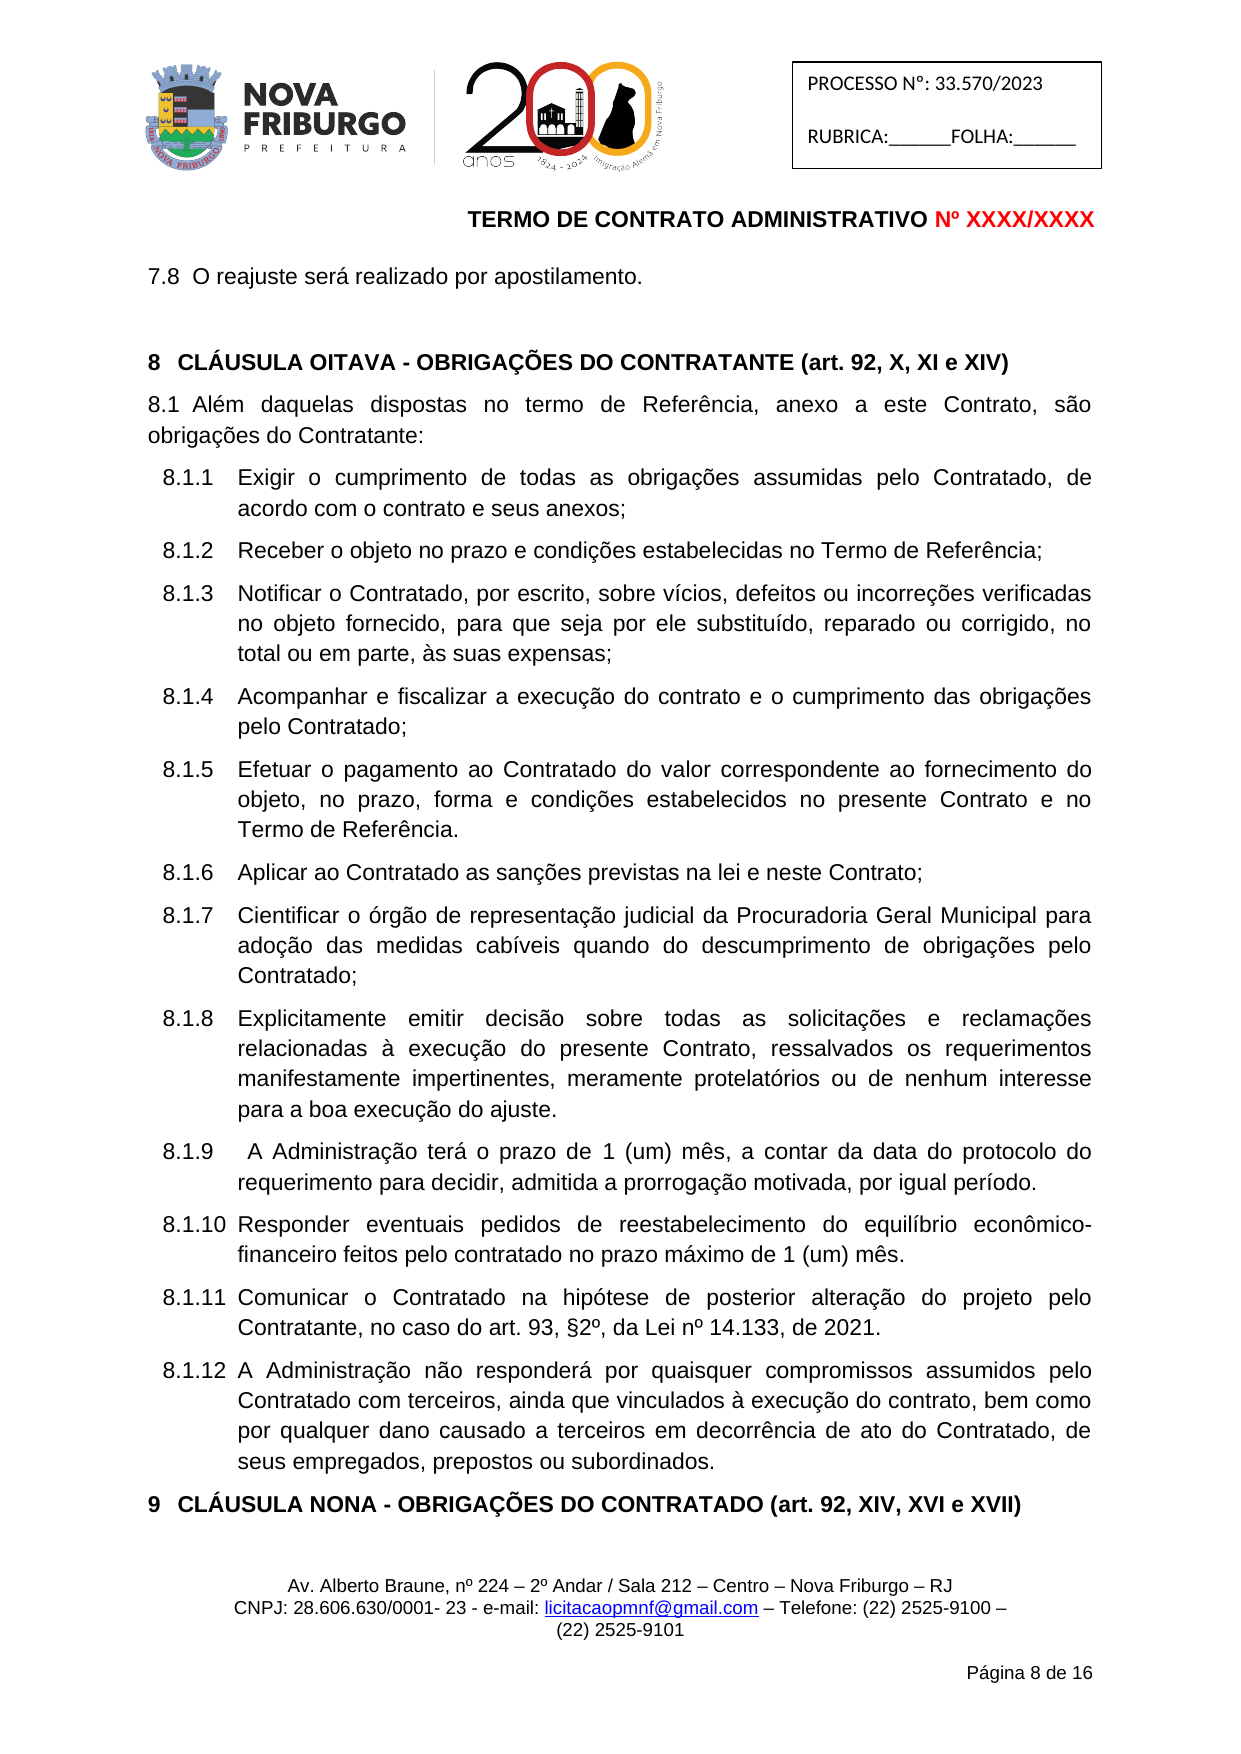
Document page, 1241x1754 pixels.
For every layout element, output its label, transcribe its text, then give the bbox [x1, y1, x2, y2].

list A Administração não responderá por quaisquer compromissos assumidos pelo Contratado com terceiros, ainda que vinculados à execução do contrato, bem como por qualquer dano causado a terceiros em decorrência de ato do Contratado, de seus empregados, prepostos ou subordinados. [162, 1357, 1092, 1474]
list Receber o objeto no prazo e condições estabelecidas no Termo de Referência; [162, 537, 1092, 564]
list CLÁUSULA OITAVA - OBRIGAÇÕES DO CONTRATANTE (art. 92, X, XI e XIV) [148, 349, 1092, 375]
list Notificar o Contratado, por escrito, sobre vícios, defeitos ou incorreções verificadas no objeto fornecido, para que seja por ele substituído, reparado ou corrigido, no total ou em parte, às suas expensas; [162, 580, 1092, 667]
list Comunicar o Contratado na hipótese de posterior alteração do projeto pelo Contratante, no caso do art. 93, §2º, da Lei nº 14.133, de 2021. [162, 1284, 1092, 1341]
list A Administração terá o prazo de 1 (um) mês, a contar da data do protocolo do requerimento para decidir, admitida a prorrogação motivada, por igual período. [162, 1138, 1092, 1195]
list CLÁUSULA NONA - OBRIGAÇÕES DO CONTRATADO (art. 92, XIV, XVI e XVII) [148, 1491, 1092, 1517]
list Exigir o cumprimento de todas as obrigações assumidas pelo Contratado, de acordo com o contrato e seus anexos; [162, 464, 1092, 521]
list Aplicar ao Contratado as sanções previstas na lei e neste Contrato; [162, 859, 1092, 886]
picture [118, 29, 695, 200]
list Além daquelas dispostas no termo de Referência, anexo a este Contrato, são obrigações do Contratante: [148, 391, 1092, 448]
list Efetuar o pagamento ao Contratado do valor correspondente ao fornecimento do objeto, no prazo, forma e condições estabelecidos no presente Contrato e no Termo de Referência. [162, 756, 1092, 843]
list Cientificar o órgão de representação judicial da Procuradoria Geral Municipal para adoção das medidas cabíveis quando do descumprimento de obrigações pelo Contratado; [162, 902, 1092, 989]
list Acompanhar e fiscalizar a execução do contrato e o cumprimento das obrigações pelo Contratado; [162, 683, 1092, 740]
list Explicitamente emitir decisão sobre todas as solicitações e reclamações relacionadas à execução do presente Contrato, ressalvados os requerimentos manifestamente impertinentes, meramente protelatórios ou de nenhum interesse para a boa execução do ajuste. [162, 1005, 1092, 1122]
list Responder eventuais pedidos de reestabelecimento do equilíbrio econômico-financeiro feitos pelo contratado no prazo máximo de 1 (um) mês. [162, 1211, 1092, 1268]
list O reajuste será realizado por apostilamento. [148, 263, 1092, 289]
